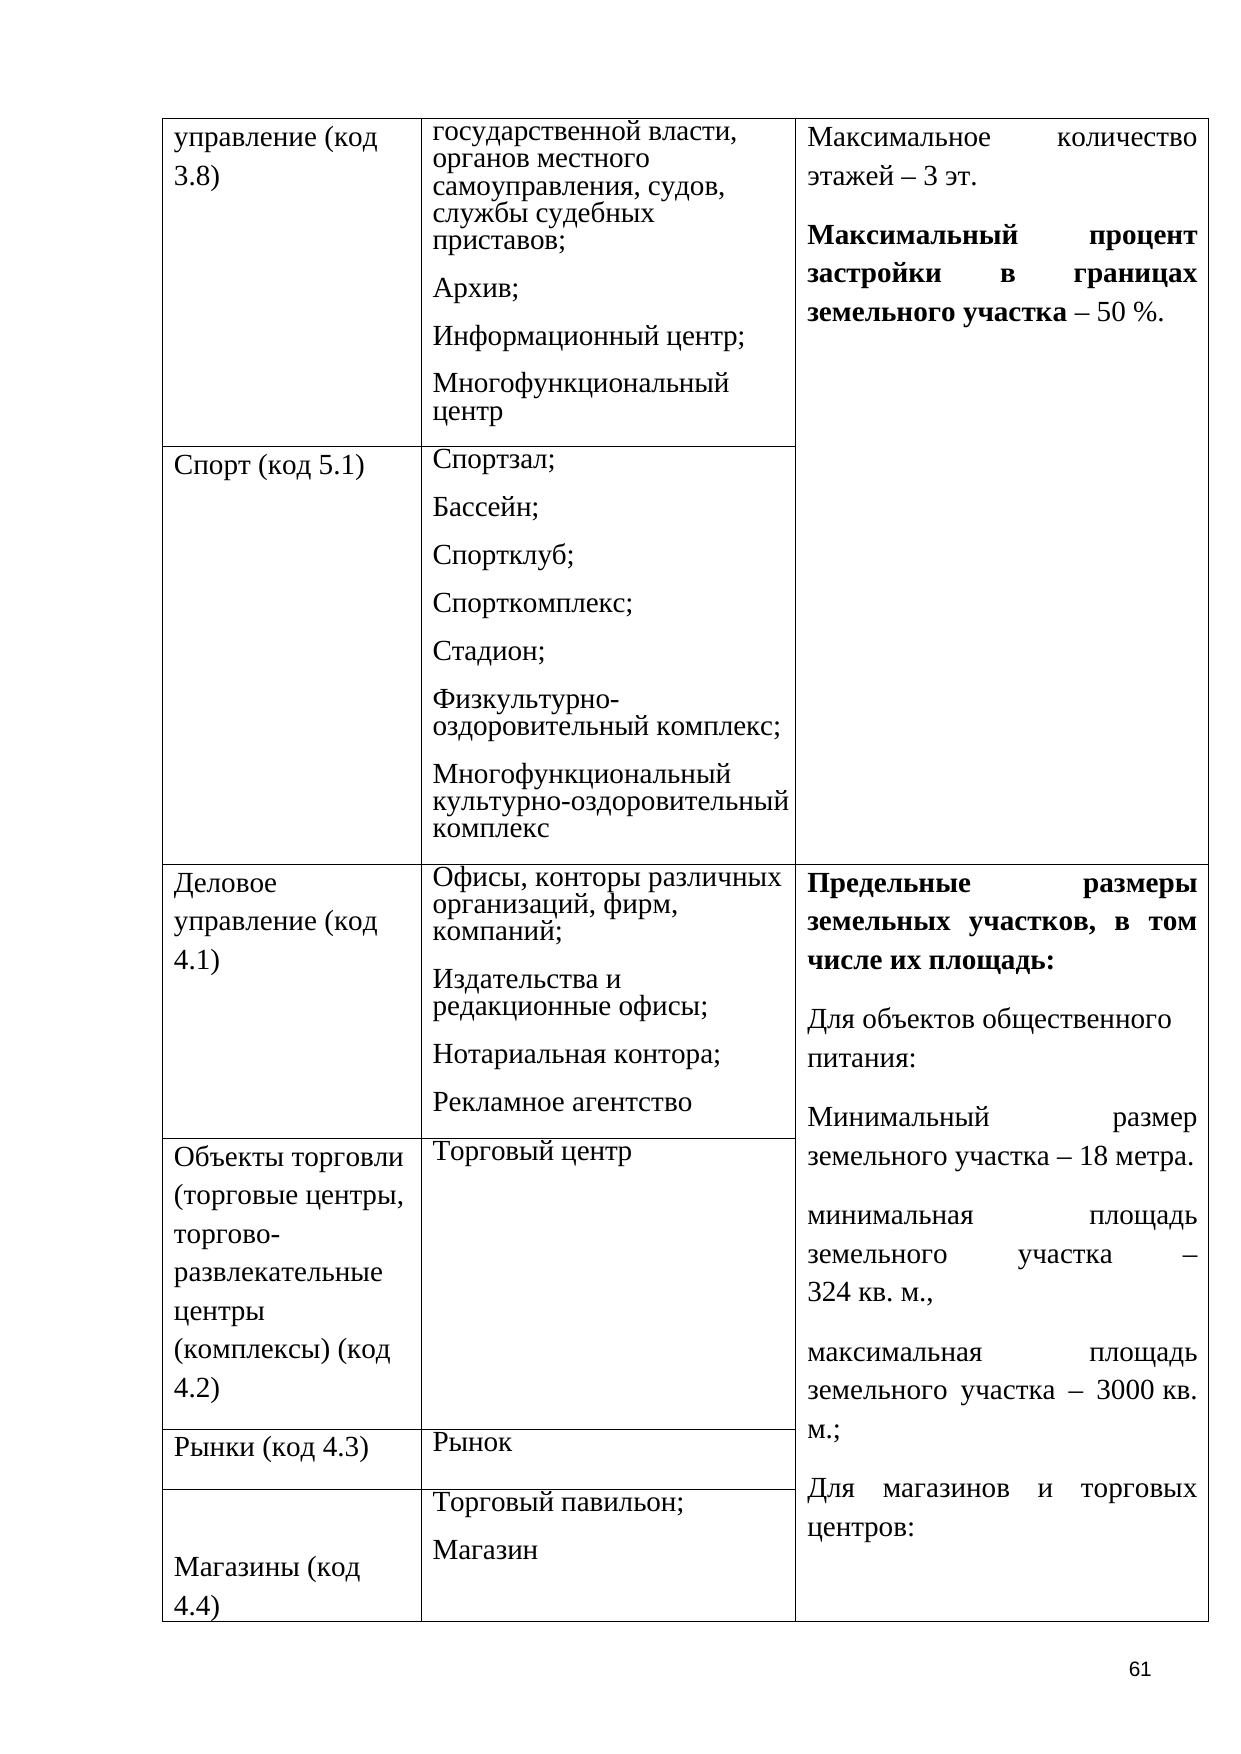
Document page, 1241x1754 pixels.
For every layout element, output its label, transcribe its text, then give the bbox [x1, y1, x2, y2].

table_cell Предельные размеры земельных участков, в том числе их площадь: Для объектов общественного питания: Минимальный размер земельного участка – 18 метра. минимальная площадь земельного участка – 324 кв. м., максимальная площадь земельного участка – .; Для магазинов и торговых центров: Минимальный размер земельного участка – 18 метра. - минимальная площадь земельного участка – 324 кв. м, - максимальная площадь земельного участка – . Для иных объектов: Минимальный размер земельного участка – 20 метра. минимальная площадь земельного участка - 400 кв. м. максимальная площадь земельного участка - . Минимальные отступы от границ земельных участков в целях определения мест допустимого размещения зданий, строений, сооружений, за пределами которых запрещено строительство зданий, строений, сооружений: - от красной линии улиц - , - от красной линии однополосных проездов - , - от границы земельного участка - . Для застроенных земельных участков при реконструкции объектов допускается размещать объект по сложившейся линии застройки. Предельное количество этажей или предельная высота зданий, строений, сооружений Максимальное количество этажей – 3. Максимальный процент застройки в границах земельного участка – 60%. [796, 865, 1208, 1621]
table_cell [422, 119, 795, 446]
table_cell Объекты торговли (торговые центры, торгово-развлекательные центры (комплексы) (код 4.2) [163, 1139, 421, 1428]
table_cell Рынок [422, 1430, 795, 1489]
table_cell Офисы, конторы различных организаций, фирм, компаний; Издательства и редакционные офисы; Нотариальная контора; Рекламное агентство [422, 865, 795, 1138]
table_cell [422, 1490, 795, 1621]
table_cell Рынки (код 4.3) [163, 1430, 421, 1489]
table_cell Деловое управление (код 4.1) [163, 865, 421, 1138]
table_cell Спортзал; Бассейн; Спортклуб; Спорткомплекс; Стадион; Физкультурно-оздоровительный комплекс; Многофункциональный культурно-оздоровительный комплекс [422, 447, 795, 864]
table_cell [163, 119, 421, 446]
table_cell Торговый центр [422, 1139, 795, 1428]
table_cell Магазины (код 4.4) [163, 1490, 421, 1621]
table_cell Спорт (код 5.1) [163, 447, 421, 864]
